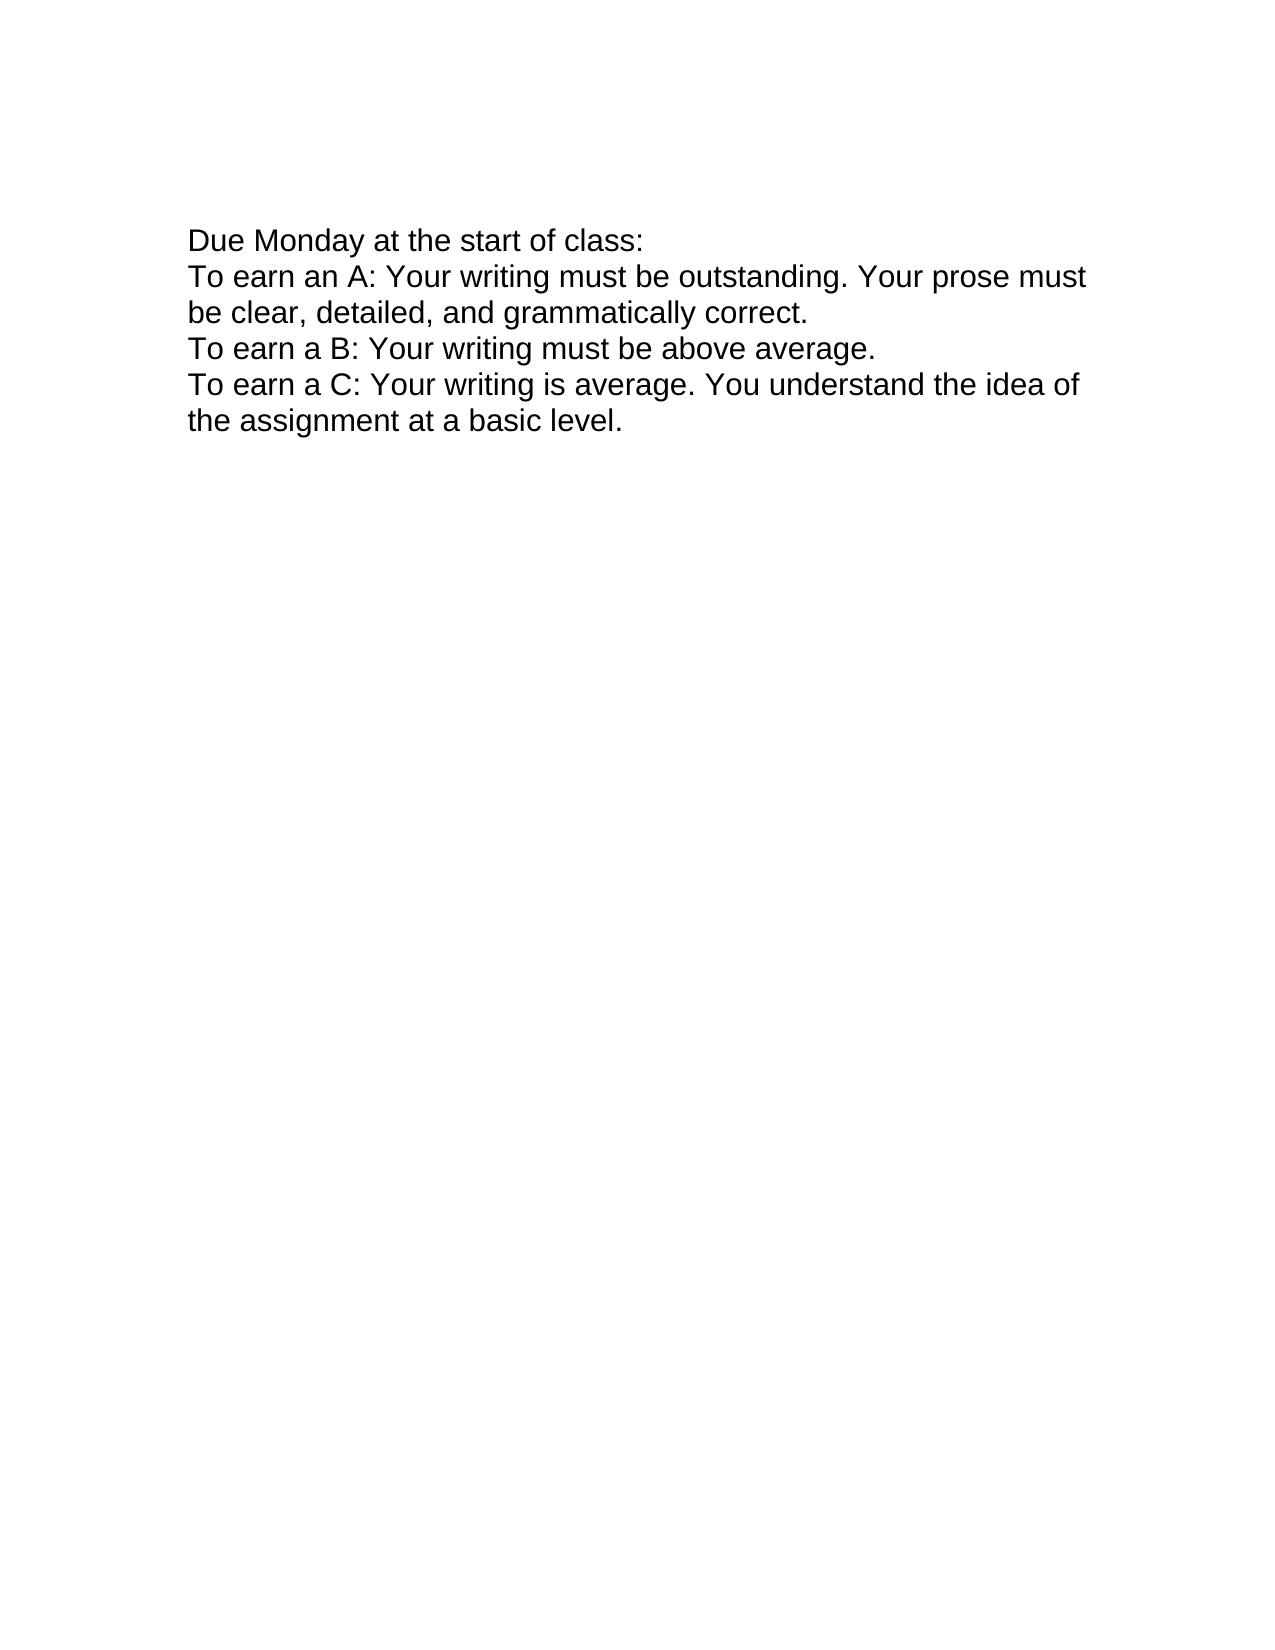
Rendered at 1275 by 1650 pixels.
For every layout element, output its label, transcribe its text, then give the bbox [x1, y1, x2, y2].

text Due Monday at the start of class: To earn an A: Your writing must be outstanding. Your prose must be clear, detailed, and grammatically correct. To earn a B: Your writing must be above average. To earn a C: Your writing is average. You understand the idea of the assignment at a basic level. [187, 222, 1087, 437]
